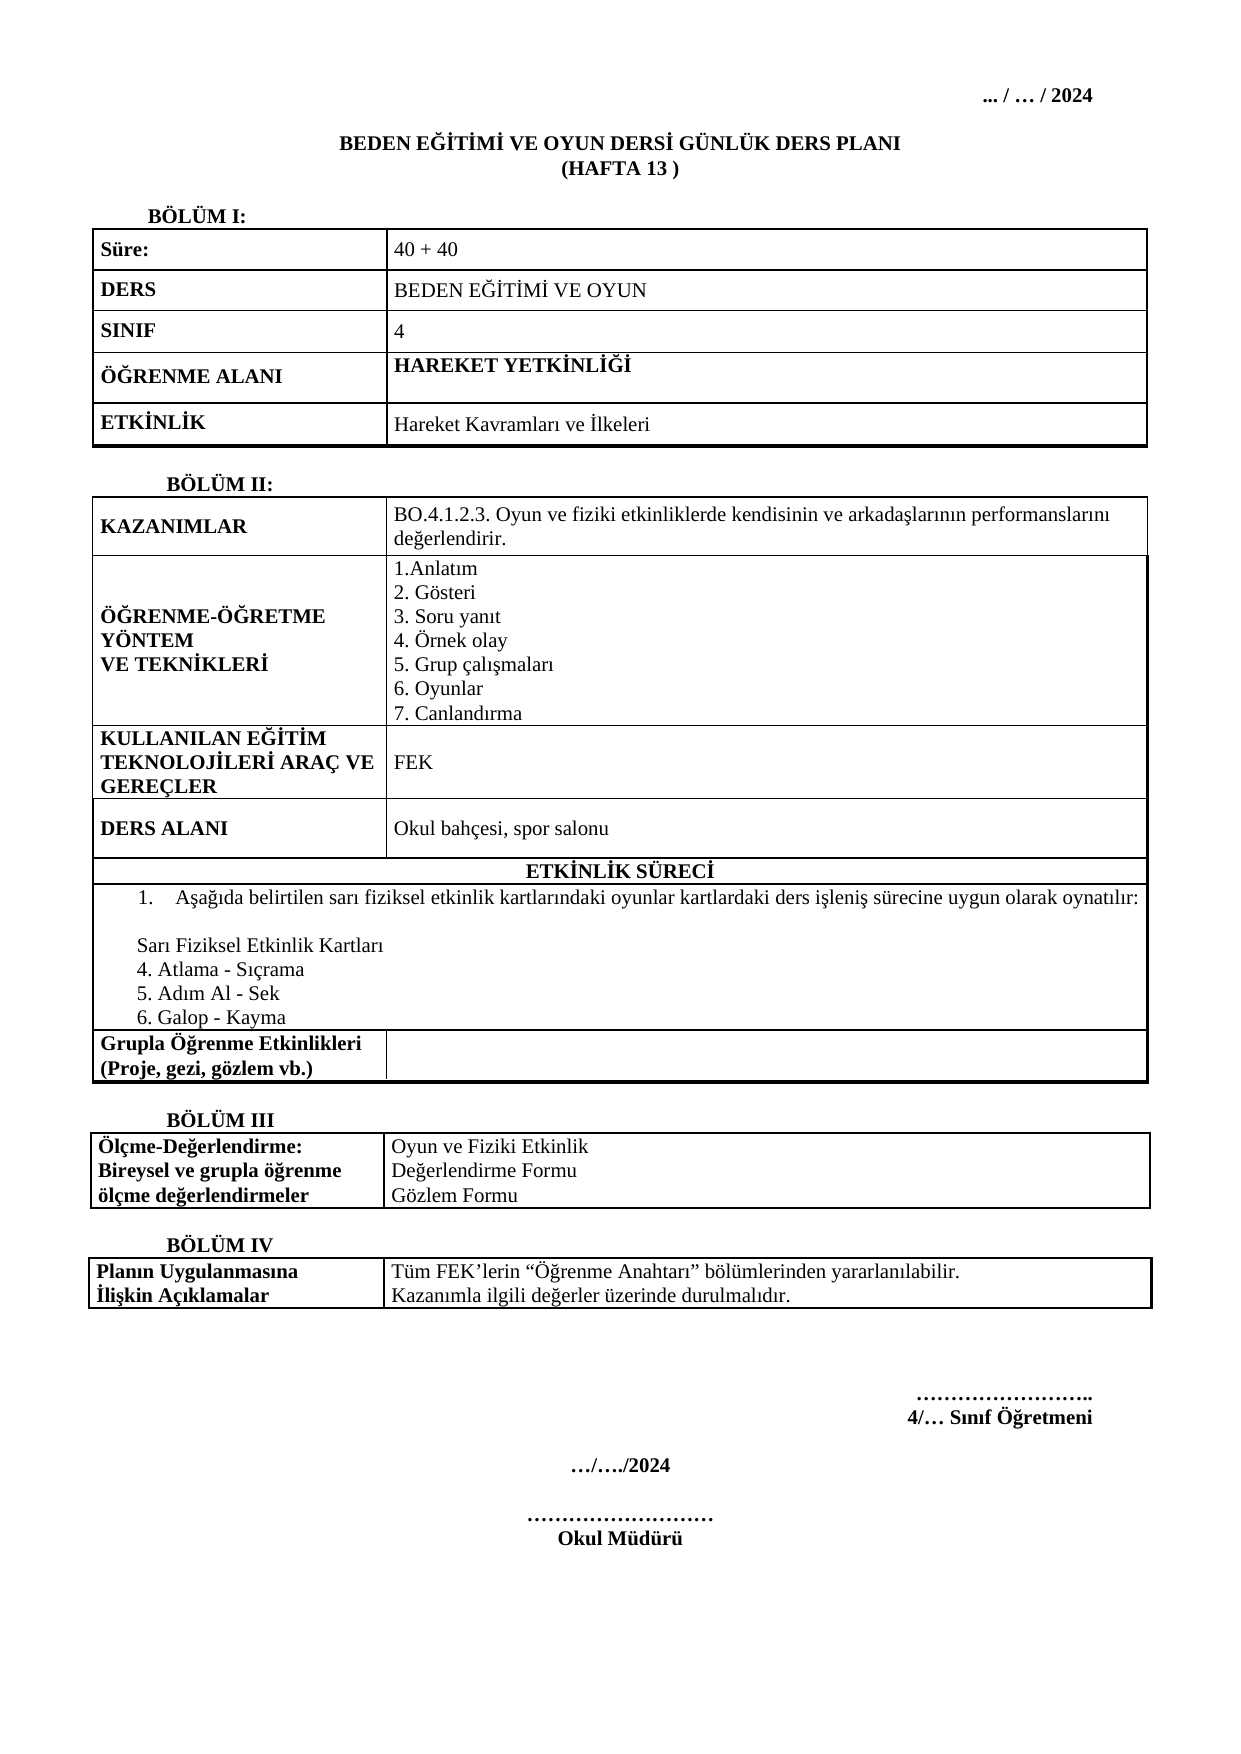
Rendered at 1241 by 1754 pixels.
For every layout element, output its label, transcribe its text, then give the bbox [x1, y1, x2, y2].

text …………………….. [148, 1381, 1093, 1405]
table_cell ÖĞRENME-ÖĞRETME YÖNTEM VE TEKNİKLERİ [93, 556, 386, 724]
table_cell HAREKET YETKİNLİĞİ [388, 353, 1146, 402]
text ……………………… [148, 1502, 1093, 1526]
table_header BO.4.1.2.3. Oyun ve fiziki etkinliklerde kendisinin ve arkadaşlarının performanslarını değerlendirir. [387, 498, 1147, 555]
table_cell Aşağıda belirtilen sarı fiziksel etkinlik kartlarındaki oyunlar kartlardaki ders işleniş sürecine uygun olarak oynatılır: Sarı Fiziksel Etkinlik Kartları 4. Atlama - Sıçrama 5. Adım Al - Sek 6. Galop - Kayma [94, 885, 1146, 1029]
table_cell DERS ALANI [94, 799, 386, 857]
text BEDEN EĞİTİMİ VE OYUN DERSİ GÜNLÜK DERS PLANI [148, 131, 1093, 155]
table_cell 1.Anlatım 2. Gösteri 3. Soru yanıt 4. Örnek olay 5. Grup çalışmaları 6. Oyunlar 7. Canlandırma [387, 556, 1146, 724]
table_cell Okul bahçesi, spor salonu [387, 799, 1146, 857]
table_header Ölçme-Değerlendirme: Bireysel ve grupla öğrenme ölçme değerlendirmeler [92, 1134, 383, 1207]
subtitle BÖLÜM IV [148, 1233, 1093, 1257]
table_cell Hareket Kavramları ve İlkeleri [388, 404, 1146, 444]
table_header KAZANIMLAR [93, 498, 386, 555]
text ... / … / 2024 [148, 83, 1093, 107]
text Okul Müdürü [148, 1526, 1093, 1550]
subtitle BÖLÜM III [148, 1108, 1093, 1132]
text BÖLÜM I: [148, 203, 1093, 228]
text BÖLÜM II: [148, 472, 1093, 496]
text 4/… Sınıf Öğretmeni [148, 1405, 1093, 1429]
table_header 40 + 40 [388, 230, 1146, 269]
table_cell Grupla Öğrenme Etkinlikleri (Proje, gezi, gözlem vb.) [94, 1031, 386, 1079]
table_cell FEK [387, 726, 1146, 798]
table_cell SINIF [94, 311, 386, 352]
table_cell DERS [94, 271, 386, 310]
table_cell 4 [388, 311, 1146, 352]
table_header Oyun ve Fiziki Etkinlik Değerlendirme Formu Gözlem Formu [385, 1134, 1149, 1207]
table_header Süre: [94, 230, 386, 269]
table_cell ETKİNLİK SÜRECİ [94, 859, 1146, 883]
table_header Tüm FEK’lerin “Öğrenme Anahtarı” bölümlerinden yararlanılabilir. Kazanımla ilgili değerler üzerinde durulmalıdır. [385, 1259, 1150, 1307]
table_cell [387, 1031, 1146, 1079]
table_cell BEDEN EĞİTİMİ VE OYUN [388, 271, 1146, 310]
text (HAFTA 13 ) [148, 155, 1093, 179]
table_cell ÖĞRENME ALANI [94, 353, 386, 402]
text …/…./2024 [148, 1453, 1093, 1477]
table_cell KULLANILAN EĞİTİM TEKNOLOJİLERİ ARAÇ VE GEREÇLER [93, 726, 386, 798]
table_header Planın Uygulanmasına İlişkin Açıklamalar [90, 1259, 383, 1307]
table_cell ETKİNLİK [94, 404, 386, 444]
